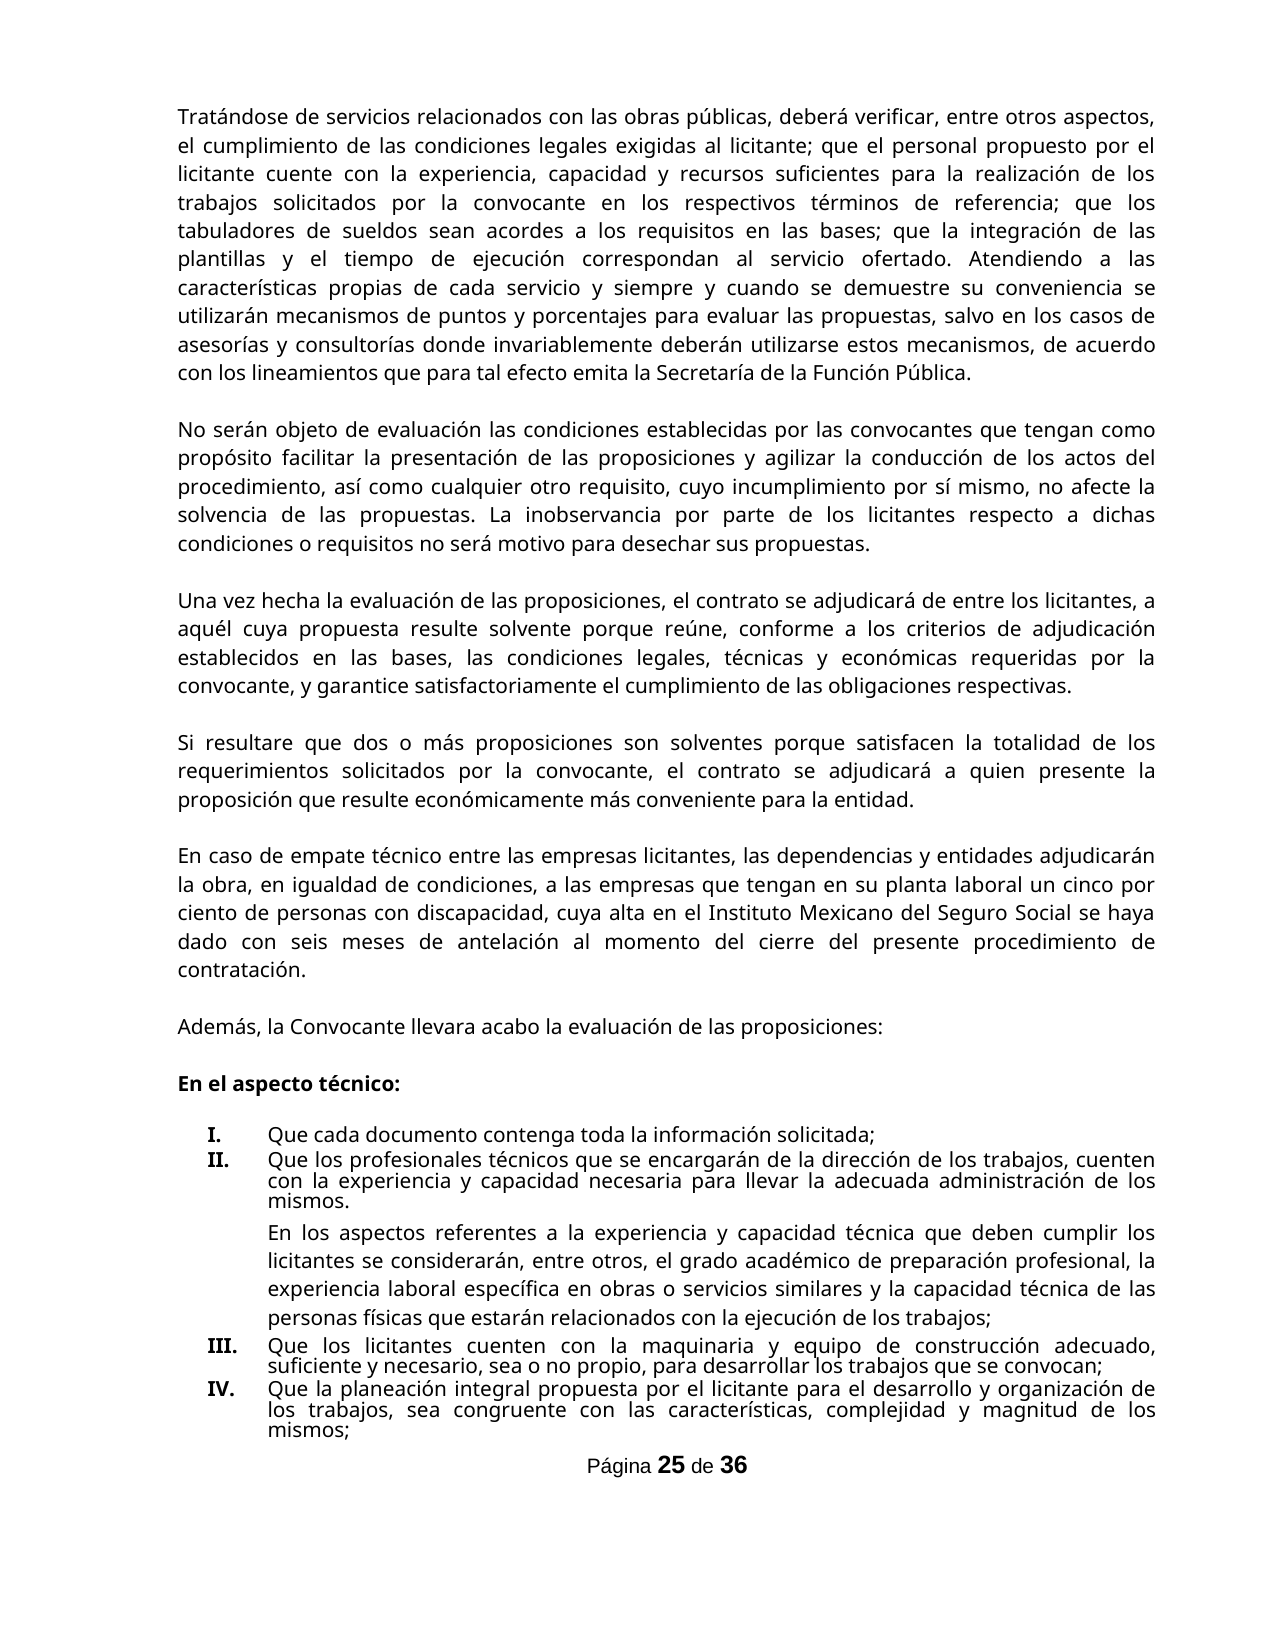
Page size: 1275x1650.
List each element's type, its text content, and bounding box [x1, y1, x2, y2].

text Tratándose de servicios relacionados con las obras públicas, deberá verificar, entre otros aspectos, el cumplimiento de las condiciones legales exigidas al licitante; que el personal propuesto por el licitante cuente con la experiencia, capacidad y recursos suficientes para la realización de los trabajos solicitados por la convocante en los respectivos términos de referencia; que los tabuladores de sueldos sean acordes a los requisitos en las bases; que la integración de las plantillas y el tiempo de ejecución correspondan al servicio ofertado. Atendiendo a las características propias de cada servicio y siempre y cuando se demuestre su conveniencia se utilizarán mecanismos de puntos y porcentajes para evaluar las propuestas, salvo en los casos de asesorías y consultorías donde invariablemente deberán utilizarse estos mecanismos, de acuerdo con los lineamientos que para tal efecto emita de [177, 102, 1157, 387]
text Además, llevara acabo la evaluación de las proposiciones: [177, 1012, 1157, 1041]
text IV. Que la planeación integral propuesta por el licitante para el desarrollo y organización de los trabajos, sea congruente con las características, complejidad y magnitud de los mismos; [207, 1380, 1157, 1442]
text No serán objeto de evaluación las condiciones establecidas por las convocantes que tengan como propósito facilitar la presentación de las proposiciones y agilizar la conducción de los actos del procedimiento, así como cualquier otro requisito, cuyo incumplimiento por sí mismo, no afecte la solvencia de las propuestas. La inobservancia por parte de los licitantes respecto a dichas condiciones o requisitos no será motivo para desechar sus propuestas. [177, 415, 1157, 557]
text III. Que los licitantes cuenten con la maquinaria y equipo de construcción adecuado, suficiente y necesario, sea o no propio, para desarrollar los trabajos que se convocan; [207, 1337, 1157, 1378]
text En el aspecto técnico: [177, 1069, 1157, 1098]
text I. Que cada documento contenga toda la información solicitada; [207, 1126, 1157, 1146]
text En caso de empate técnico entre las empresas licitantes, las dependencias y entidades adjudicarán la obra, en igualdad de condiciones, a las empresas que tengan en su planta laboral un cinco por ciento de personas con discapacidad, cuya alta en el Instituto Mexicano del Seguro Social se haya dado con seis meses de antelación al momento del cierre del presente procedimiento de contratación. [177, 842, 1157, 984]
text Si resultare que dos o más proposiciones son solventes porque satisfacen la totalidad de los requerimientos solicitados por la convocante, el contrato se adjudicará a quien presente la proposición que resulte económicamente más conveniente para la entidad. [177, 728, 1157, 813]
text II. Que los profesionales técnicos que se encargarán de la dirección de los trabajos, cuenten con la experiencia y capacidad necesaria para llevar la adecuada administración de los mismos. [207, 1152, 1157, 1212]
text En los aspectos referentes a la experiencia y capacidad técnica que deben cumplir los licitantes se considerarán, entre otros, el grado académico de preparación profesional, la experiencia laboral específica en obras o servicios similares y la capacidad técnica de las personas físicas que estarán relacionados con la ejecución de los trabajos; [207, 1218, 1157, 1331]
text Una vez hecha la evaluación de las proposiciones, el contrato se adjudicará de entre los licitantes, a aquél cuya propuesta resulte solvente porque reúne, conforme a los criterios de adjudicación establecidos en las bases, las condiciones legales, técnicas y económicas requeridas por la convocante, y garantice satisfactoriamente el cumplimiento de las obligaciones respectivas. [177, 586, 1157, 699]
